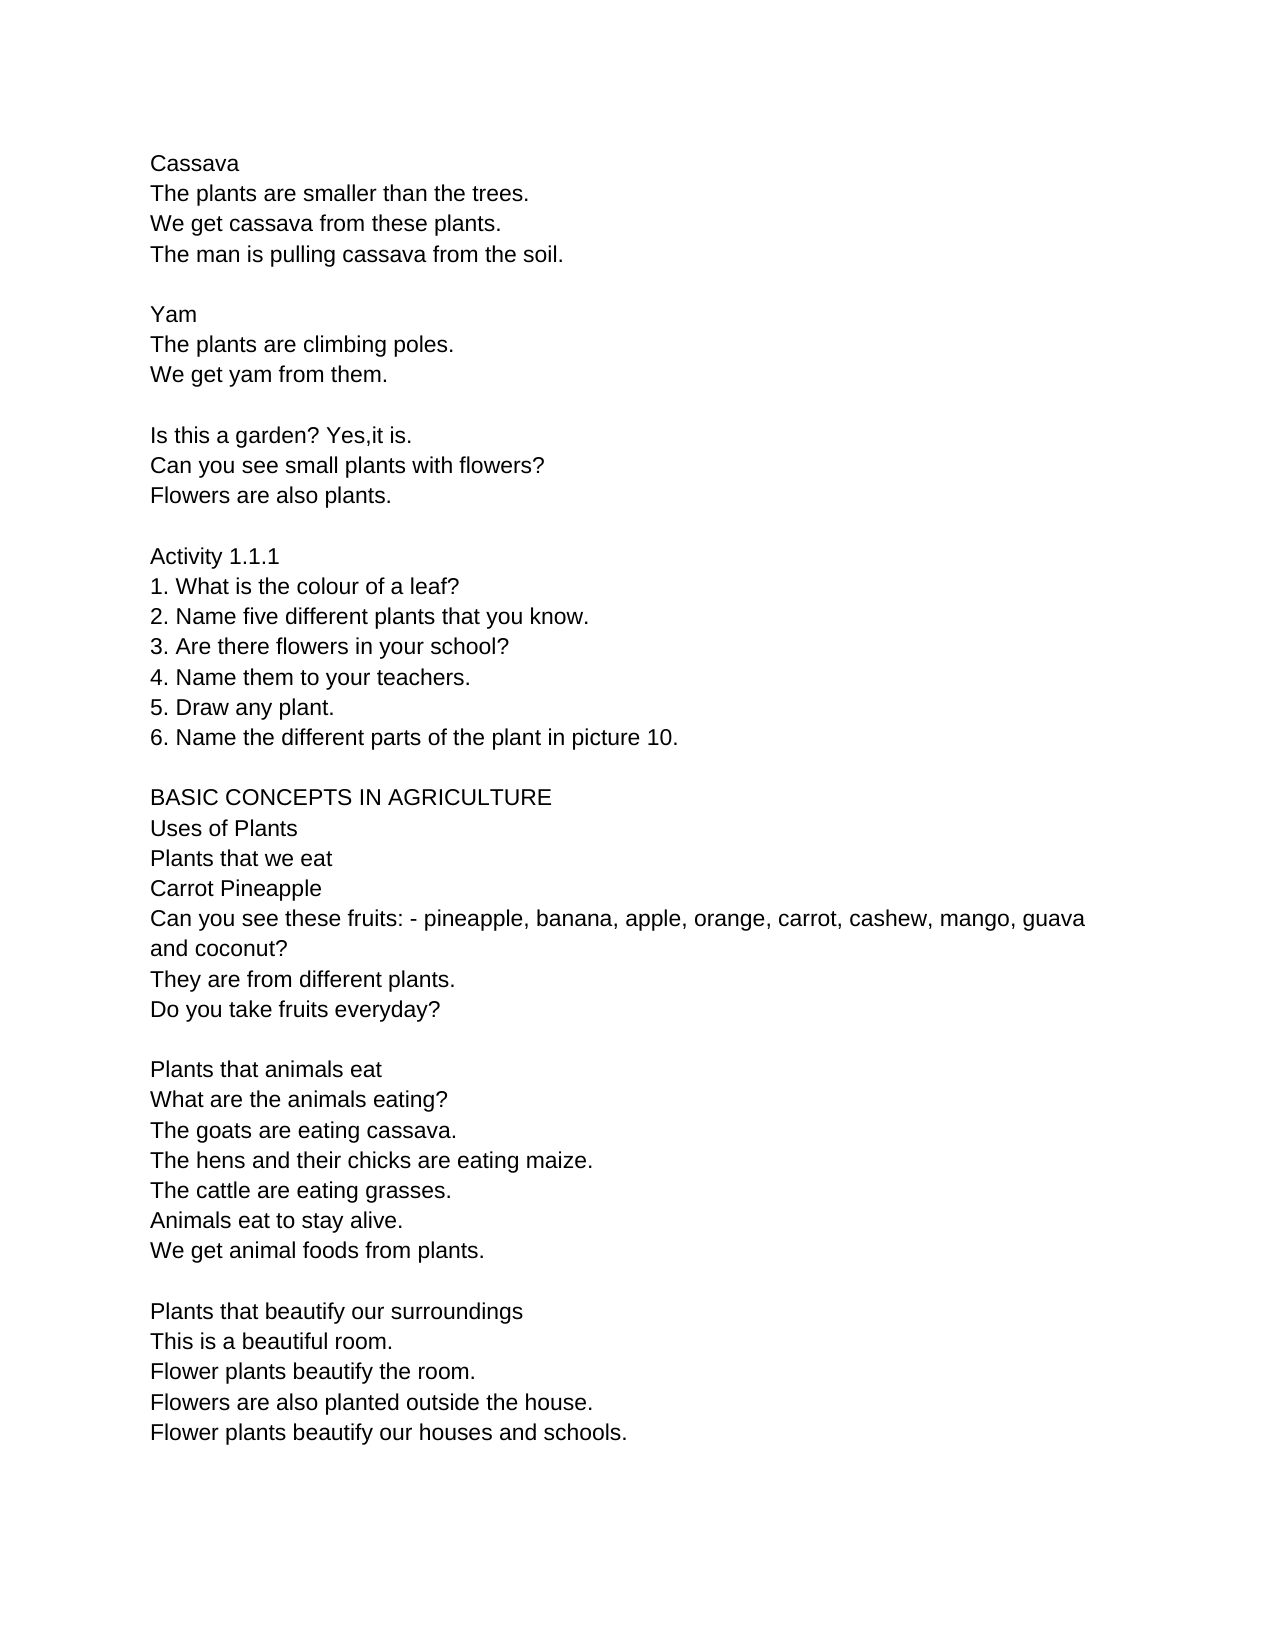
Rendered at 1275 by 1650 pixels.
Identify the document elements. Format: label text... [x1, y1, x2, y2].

text Can you see small plants with flowers? [150, 452, 1125, 478]
text Plants that beautify our surroundings [150, 1298, 1125, 1324]
text Yam [150, 301, 1125, 327]
text Flowers are also planted outside the house. [150, 1388, 1125, 1415]
text Can you see these fruits: - pineapple, banana, apple, orange, carrot, cashew, mango, guava and coconut? [150, 905, 1125, 962]
text The plants are smaller than the trees. [150, 180, 1125, 207]
text Flower plants beautify our houses and schools. [150, 1419, 1125, 1445]
text They are from different plants. [150, 966, 1125, 992]
text Uses of Plants [150, 814, 1125, 841]
text Plants that animals eat [150, 1056, 1125, 1083]
text 4. Name them to your teachers. [150, 663, 1125, 690]
text This is a beautiful room. [150, 1328, 1125, 1354]
text 1. What is the colour of a leaf? [150, 573, 1125, 599]
text Plants that we eat [150, 845, 1125, 871]
text The plants are climbing poles. [150, 331, 1125, 358]
text Animals eat to stay alive. [150, 1207, 1125, 1234]
text Activity 1.1.1 [150, 543, 1125, 569]
text BASIC CONCEPTS IN AGRICULTURE [150, 784, 1125, 811]
text 2. Name five different plants that you know. [150, 603, 1125, 629]
text Do you take fruits everyday? [150, 996, 1125, 1022]
text The cattle are eating grasses. [150, 1177, 1125, 1203]
text The goats are eating cassava. [150, 1117, 1125, 1143]
text We get animal foods from plants. [150, 1237, 1125, 1264]
text What are the animals eating? [150, 1086, 1125, 1113]
text 5. Draw any plant. [150, 694, 1125, 720]
text Cassava [150, 150, 1125, 176]
text The hens and their chicks are eating maize. [150, 1147, 1125, 1173]
text The man is pulling cassava from the soil. [150, 241, 1125, 267]
text 6. Name the different parts of the plant in picture 10. [150, 724, 1125, 750]
text Flower plants beautify the room. [150, 1358, 1125, 1385]
text Is this a garden? Yes,it is. [150, 422, 1125, 448]
text We get yam from them. [150, 361, 1125, 388]
text Carrot Pineapple [150, 875, 1125, 901]
text Flowers are also plants. [150, 482, 1125, 509]
text 3. Are there flowers in your school? [150, 633, 1125, 660]
text We get cassava from these plants. [150, 210, 1125, 237]
